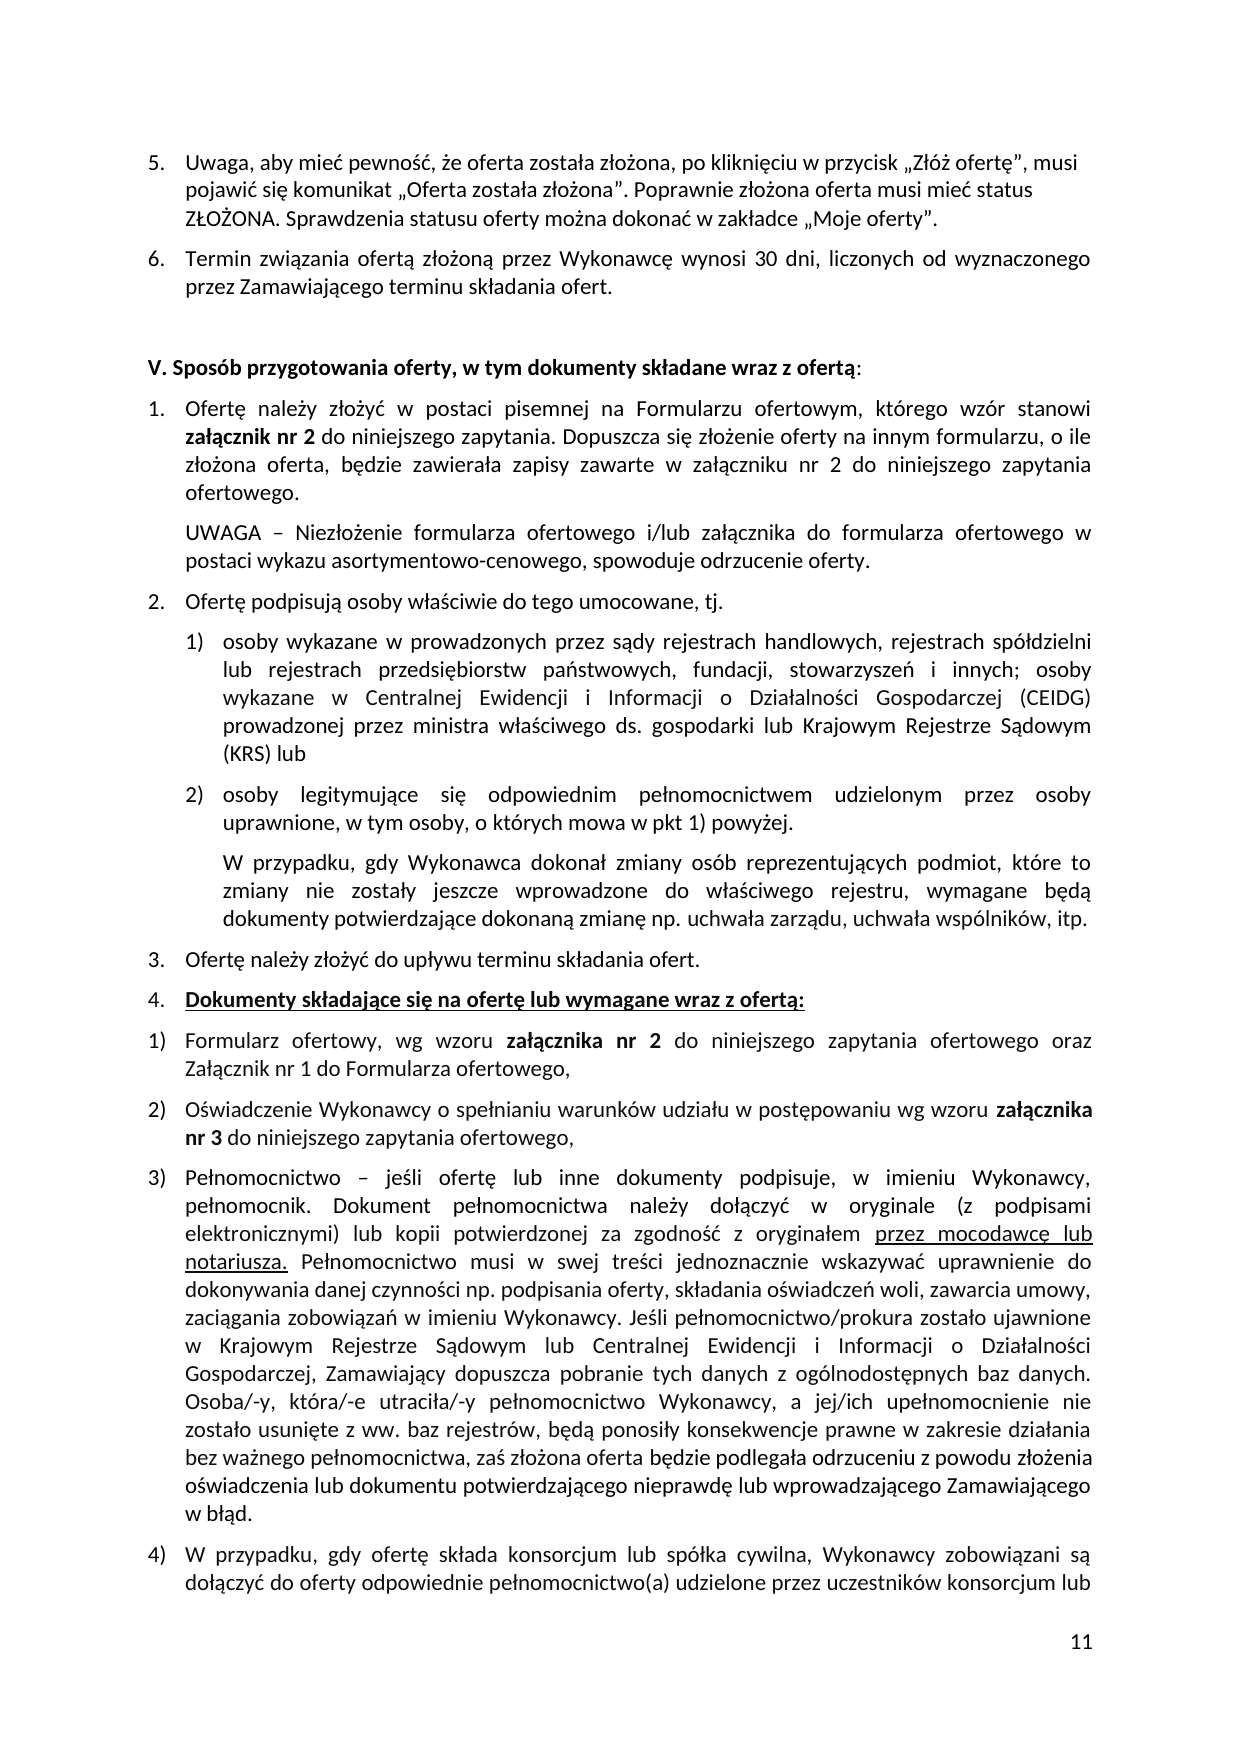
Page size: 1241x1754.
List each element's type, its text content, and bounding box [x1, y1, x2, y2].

list Ofertę należy złożyć w postaci pisemnej na Formularzu ofertowym, którego wzór stanowi załącznik nr 2 do niniejszego zapytania. Dopuszcza się złożenie oferty na innym formularzu, o ile złożona oferta, będzie zawierała zapisy zawarte w załączniku nr 2 do niniejszego zapytania ofertowego. [148, 394, 1093, 506]
list Ofertę podpisują osoby właściwie do tego umocowane, tj. [148, 587, 1093, 615]
list UWAGA – Niezłożenie formularza ofertowego i/lub załącznika do formularza ofertowego w postaci wykazu asortymentowo-cenowego, spowoduje odrzucenie oferty. [185, 518, 1093, 574]
list Oświadczenie Wykonawcy o spełnianiu warunków udziału w postępowaniu wg wzoru załącznika nr 3 do niniejszego zapytania ofertowego, [148, 1095, 1093, 1151]
list osoby legitymujące się odpowiednim pełnomocnictwem udzielonym przez osoby uprawnione, w tym osoby, o których mowa w pkt 1) powyżej. [185, 780, 1093, 836]
list W przypadku, gdy Wykonawca dokonał zmiany osób reprezentujących podmiot, które to zmiany nie zostały jeszcze wprowadzone do właściwego rejestru, wymagane będą dokumenty potwierdzające dokonaną zmianę np. uchwała zarządu, uchwała wspólników, itp. [223, 848, 1093, 933]
list Uwaga, aby mieć pewność, że oferta została złożona, po kliknięciu w przycisk „Złóż ofertę”, musi pojawić się komunikat „Oferta została złożona”. Poprawnie złożona oferta musi mieć status ZŁOŻONA. Sprawdzenia statusu oferty można dokonać w zakładce „Moje oferty”. [148, 148, 1093, 232]
text V. Sposób przygotowania oferty, w tym dokumenty składane wraz z ofertą: [148, 353, 1093, 381]
list Ofertę należy złożyć do upływu terminu składania ofert. [148, 945, 1093, 973]
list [148, 1540, 1093, 1596]
list Dokumenty składające się na ofertę lub wymagane wraz z ofertą: [148, 986, 1093, 1014]
list Formularz ofertowy, wg wzoru załącznika nr 2 do niniejszego zapytania ofertowego oraz Załącznik nr 1 do Formularza ofertowego, [148, 1026, 1093, 1082]
list Pełnomocnictwo – jeśli ofertę lub inne dokumenty podpisuje, w imieniu Wykonawcy, pełnomocnik. Dokument pełnomocnictwa należy dołączyć w oryginale (z podpisami elektronicznymi) lub kopii potwierdzonej za zgodność z oryginałem przez mocodawcę lub notariusza. Pełnomocnictwo musi w swej treści jednoznacznie wskazywać uprawnienie do dokonywania danej czynności np. podpisania oferty, składania oświadczeń woli, zawarcia umowy, zaciągania zobowiązań w imieniu Wykonawcy. Jeśli pełnomocnictwo/prokura zostało ujawnione w Krajowym Rejestrze Sądowym lub Centralnej Ewidencji i Informacji o Działalności Gospodarczej, Zamawiający dopuszcza pobranie tych danych z ogólnodostępnych baz danych. Osoba/-y, która/-e utraciła/-y pełnomocnictwo Wykonawcy, a jej/ich upełnomocnienie nie zostało usunięte z ww. baz rejestrów, będą ponosiły konsekwencje prawne w zakresie działania bez ważnego pełnomocnictwa, zaś złożona oferta będzie podlegała odrzuceniu z powodu złożenia oświadczenia lub dokumentu potwierdzającego nieprawdę lub wprowadzającego Zamawiającego w błąd. [148, 1163, 1093, 1527]
list osoby wykazane w prowadzonych przez sądy rejestrach handlowych, rejestrach spółdzielni lub rejestrach przedsiębiorstw państwowych, fundacji, stowarzyszeń i innych; osoby wykazane w Centralnej Ewidencji i Informacji o Działalności Gospodarczej (CEIDG) prowadzonej przez ministra właściwego ds. gospodarki lub Krajowym Rejestrze Sądowym (KRS) lub [185, 627, 1093, 767]
list Termin związania ofertą złożoną przez Wykonawcę wynosi 30 dni, liczonych od wyznaczonego przez Zamawiającego terminu składania ofert. [148, 244, 1093, 300]
